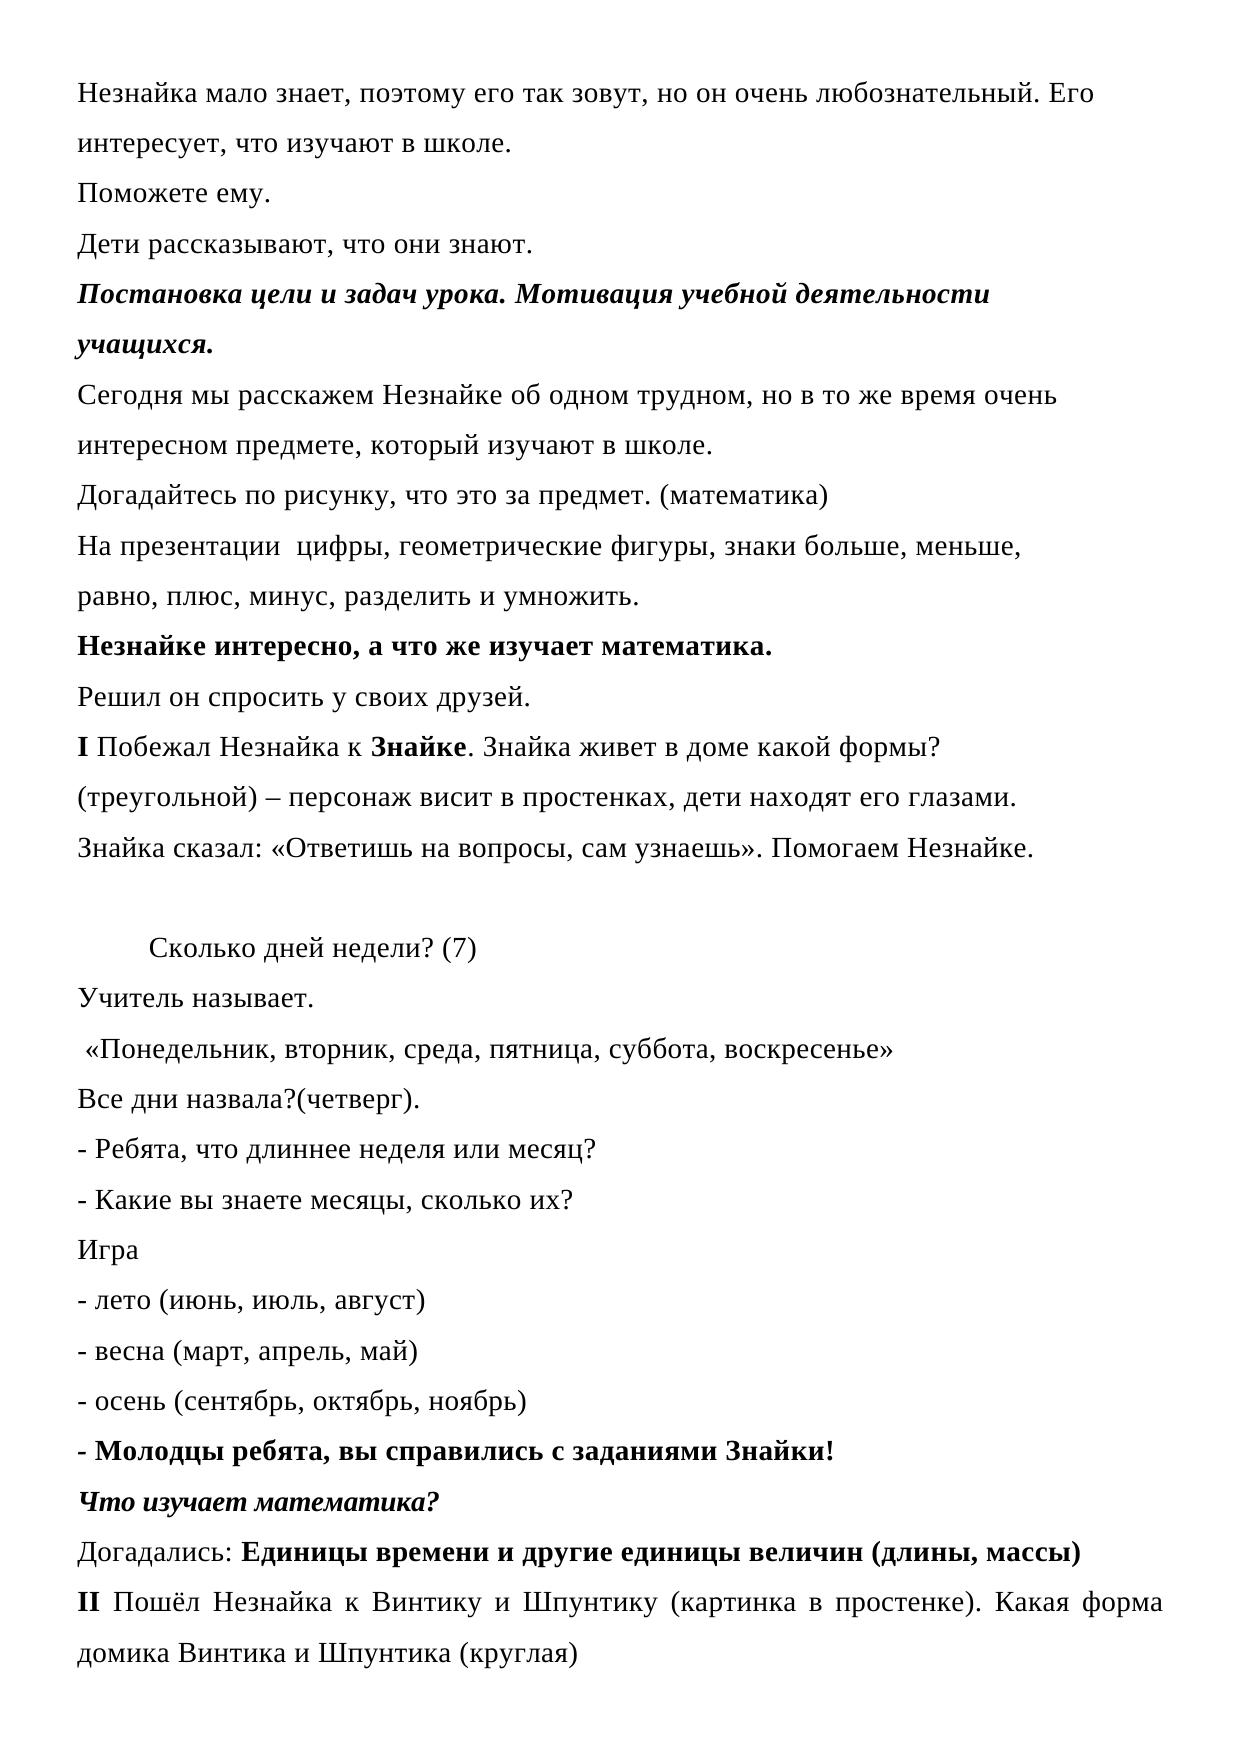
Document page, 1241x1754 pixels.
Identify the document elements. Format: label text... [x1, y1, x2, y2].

text - Ребята, что длиннее неделя или месяц? [77, 1132, 1128, 1165]
text Догадались: Единицы времени и другие единицы величин (длины, массы) [77, 1534, 1165, 1568]
text Поможете ему. [77, 176, 1107, 209]
text Догадайтесь по рисунку, что это за предмет. (математика) [77, 477, 1107, 511]
text Что изучает математика? [77, 1484, 1165, 1517]
text - лето (июнь, июль, август) [77, 1282, 1128, 1316]
text Незнайка мало знает, поэтому его так зовут, но он очень любознательный. Его интересует, что изучают в школе. [77, 75, 1107, 159]
text «Понедельник, вторник, среда, пятница, суббота, воскресенье» [77, 1031, 1128, 1064]
text - осень (сентябрь, октябрь, ноябрь) [77, 1383, 1128, 1417]
text Постановка цели и задач урока. Мотивация учебной деятельности учащихся. [77, 276, 1107, 360]
text Учитель называет. [77, 981, 1128, 1014]
text Сколько дней недели? (7) [77, 930, 1128, 964]
text - Какие вы знаете месяцы, сколько их? [77, 1182, 1128, 1215]
text Знайка сказал: «Ответишь на вопросы, сам узнаешь». Помогаем Незнайке. [77, 830, 1128, 863]
text Все дни назвала?(четверг). [77, 1081, 1128, 1115]
text - Молодцы ребята, вы справились с заданиями Знайки! [77, 1433, 1165, 1467]
text II Пошёл Незнайка к Винтику и Шпунтику (картинка в простенке). Какая форма домика Винтика и Шпунтика (круглая) [77, 1584, 1165, 1668]
text Дети рассказывают, что они знают. [77, 226, 1107, 259]
text Незнайке интересно, а что же изучает математика. [77, 628, 1107, 662]
text Сегодня мы расскажем Незнайке об одном трудном, но в то же время очень интересном предмете, который изучают в школе. [77, 377, 1107, 461]
text - весна (март, апрель, май) [77, 1333, 1128, 1366]
text I Побежал Незнайка к Знайке. Знайка живет в доме какой формы? (треугольной) – персонаж висит в простенках, дети находят его глазами. [77, 729, 1107, 813]
text Решил он спросить у своих друзей. [77, 679, 1107, 712]
text Игра [77, 1232, 1128, 1266]
text На презентации цифры, геометрические фигуры, знаки больше, меньше, равно, плюс, минус, разделить и умножить. [77, 528, 1107, 612]
